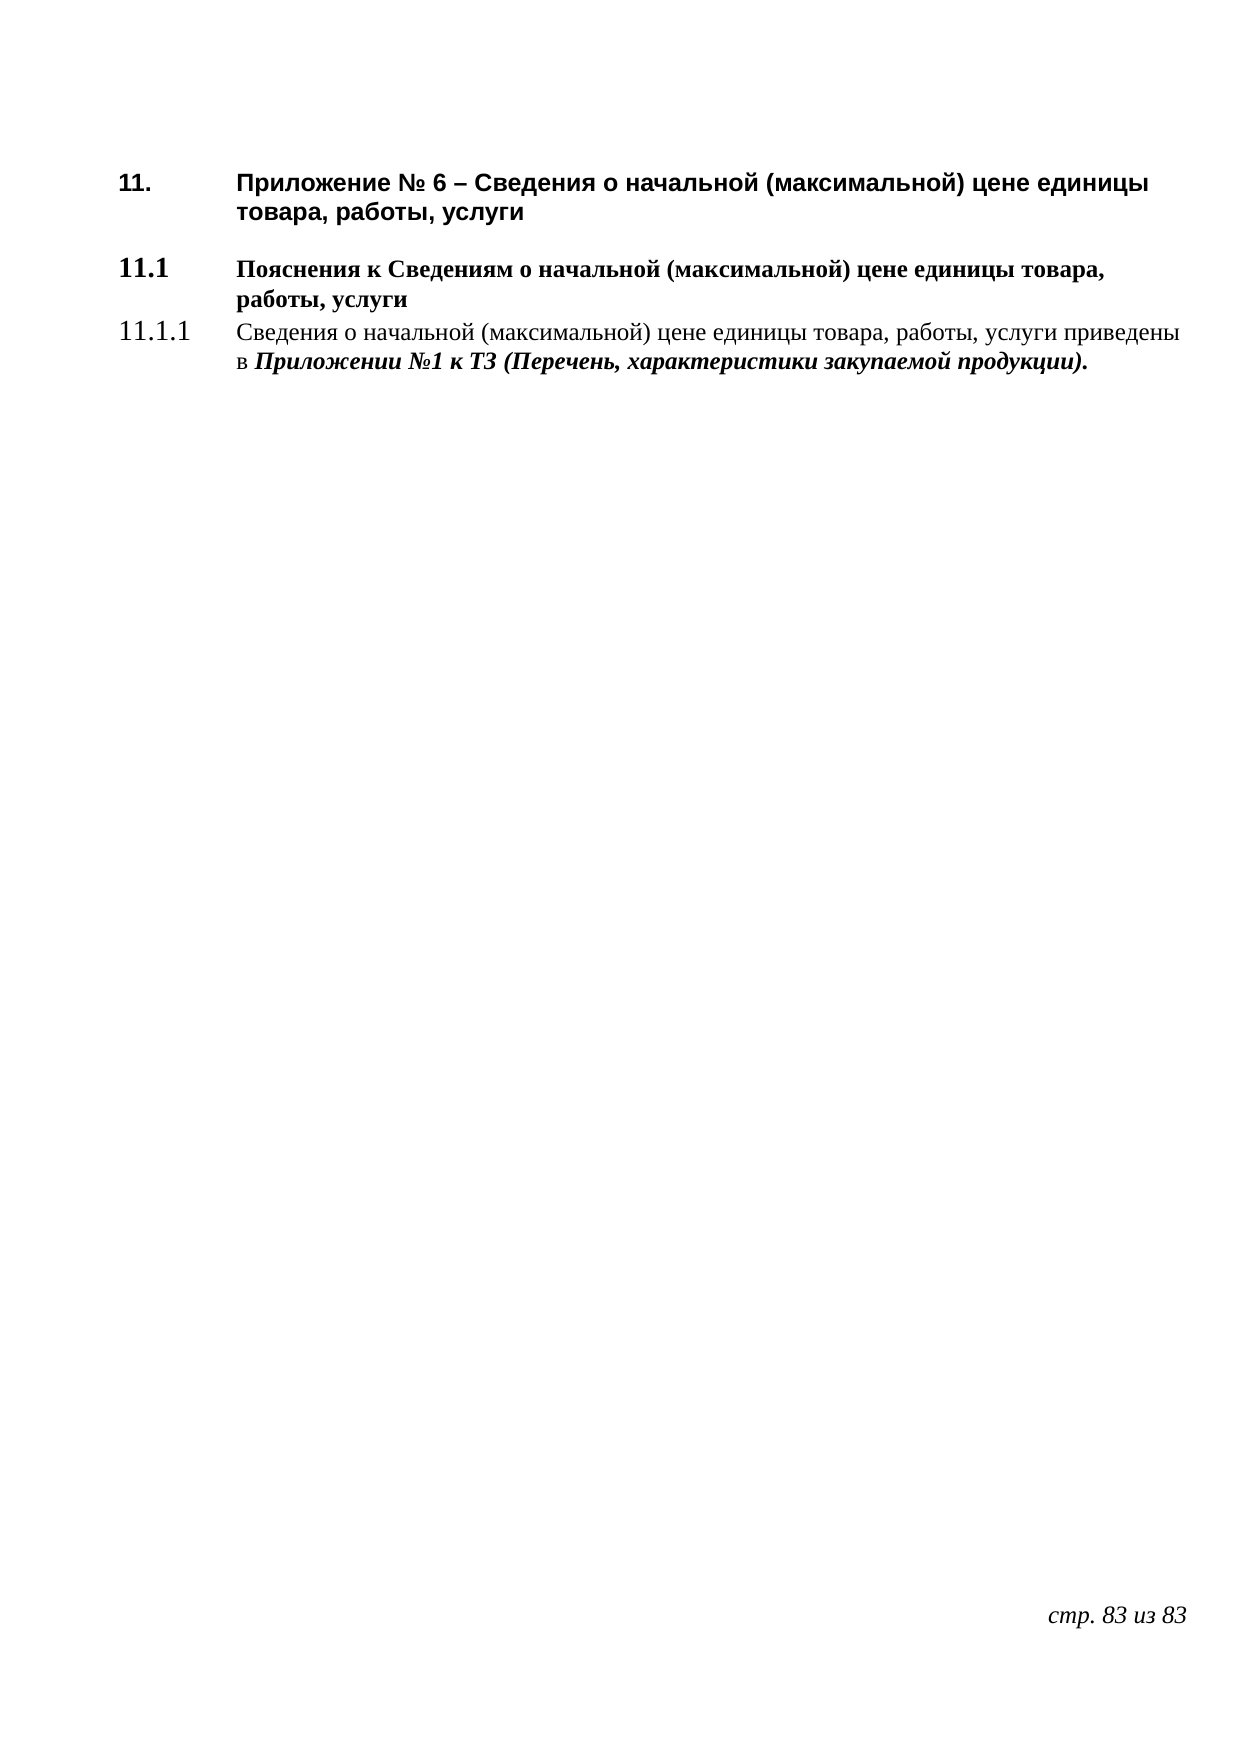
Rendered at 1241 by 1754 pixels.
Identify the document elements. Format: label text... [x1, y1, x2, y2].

subtitle Приложение № 6 – Сведения о начальной (максимальной) цене единицы товара, работы, услуги [118, 168, 1181, 226]
subtitle Пояснения к Сведениям о начальной (максимальной) цене единицы товара, работы, услуги [118, 251, 1181, 313]
list Сведения о начальной (максимальной) цене единицы товара, работы, услуги приведены в Приложении №1 к ТЗ (Перечень, характеристики закупаемой продукции). [118, 313, 1181, 375]
